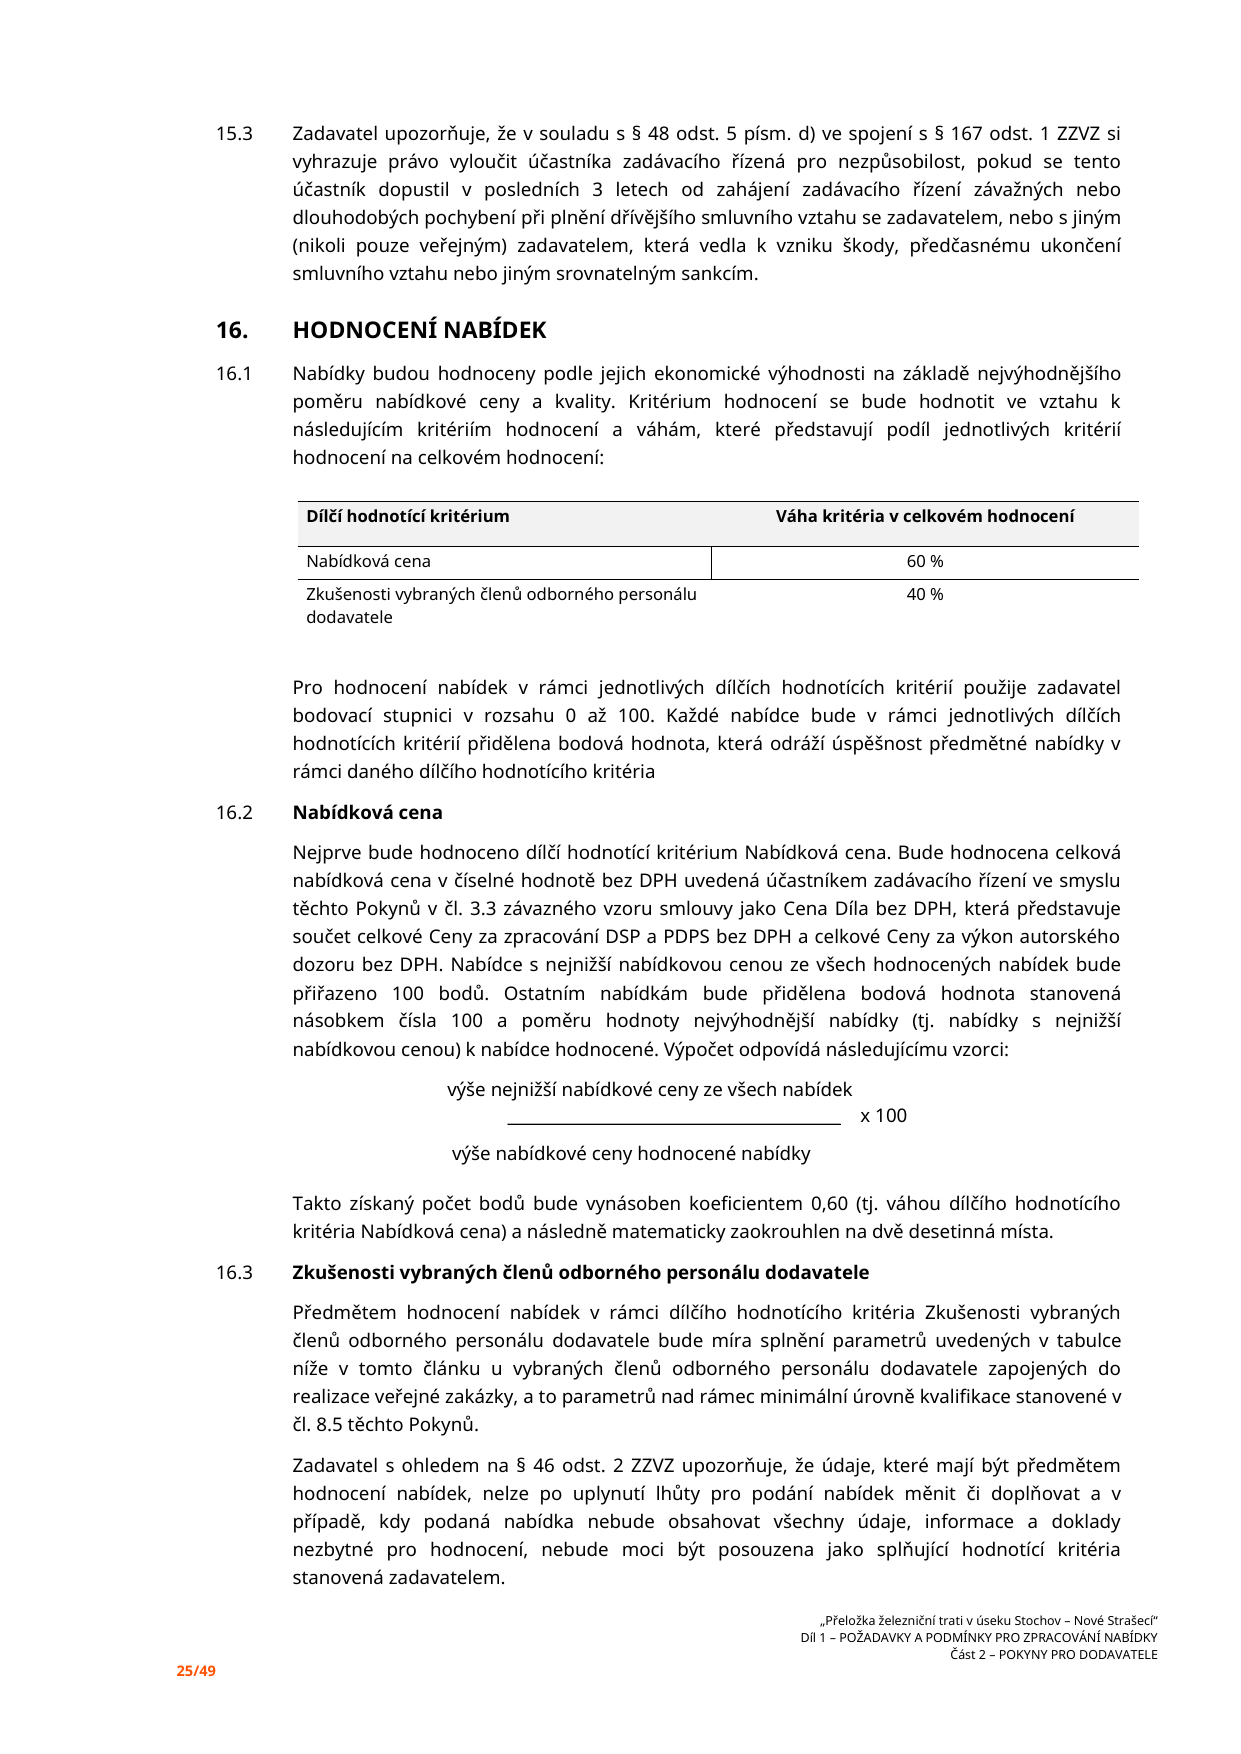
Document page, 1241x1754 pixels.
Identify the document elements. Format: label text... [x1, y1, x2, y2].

list Pro hodnocení nabídek v rámci jednotlivých dílčích hodnotících kritérií použije zadavatel bodovací stupnici v rozsahu 0 až 100. Každé nabídce bude v rámci jednotlivých dílčích hodnotících kritérií přidělena bodová hodnota, která odráží úspěšnost předmětné nabídky v rámci daného dílčího hodnotícího kritéria [292, 674, 1122, 784]
list Zadavatel s ohledem na § 46 odst. 2 ZZVZ upozorňuje, že údaje, které mají být předmětem hodnocení nabídek, nelze po uplynutí lhůty pro podání nabídek měnit či doplňovat a v případě, kdy podaná nabídka nebude obsahovat všechny údaje, informace a doklady nezbytné pro hodnocení, nebude moci být posouzena jako splňující hodnotící kritéria stanovená zadavatelem. [292, 1452, 1122, 1590]
list ________________________________________ x 100 [292, 1102, 1122, 1127]
table_cell Nabídková cena [298, 547, 711, 579]
list výše nejnižší nabídkové ceny ze všech nabídek [366, 1076, 1122, 1102]
text Nabídková cena [216, 799, 1122, 825]
table_header Dílčí hodnotící kritérium [298, 502, 711, 546]
text HODNOCENÍ NABÍDEK [216, 314, 1122, 345]
list výše nabídkové ceny hodnocené nabídky [366, 1140, 1122, 1165]
text Zadavatel upozorňuje, že v souladu s § 48 odst. 5 písm. d) ve spojení s § 167 odst. 1 ZZVZ si vyhrazuje právo vyloučit účastníka zadávacího řízená pro nezpůsobilost, pokud se tento účastník dopustil v posledních 3 letech od zahájení zadávacího řízení závažných nebo dlouhodobých pochybení při plnění dřívějšího smluvního vztahu se zadavatelem, nebo s jiným (nikoli pouze veřejným) zadavatelem, která vedla k vzniku škody, předčasnému ukončení smluvního vztahu nebo jiným srovnatelným sankcím. [216, 121, 1122, 286]
list Takto získaný počet bodů bude vynásoben koeficientem 0,60 (tj. váhou dílčího hodnotícího kritéria Nabídková cena) a následně matematicky zaokrouhlen na dvě desetinná místa. [292, 1190, 1122, 1244]
table_header Váha kritéria v celkovém hodnocení [711, 502, 1139, 546]
list Nejprve bude hodnoceno dílčí hodnotící kritérium Nabídková cena. Bude hodnocena celková nabídková cena v číselné hodnotě bez DPH uvedená účastníkem zadávacího řízení ve smyslu těchto Pokynů v čl. 3.3 závazného vzoru smlouvy jako Cena Díla bez DPH, která představuje součet celkové Ceny za zpracování DSP a PDPS bez DPH a celkové Ceny za výkon autorského dozoru bez DPH. Nabídce s nejnižší nabídkovou cenou ze všech hodnocených nabídek bude přiřazeno 100 bodů. Ostatním nabídkám bude přidělena bodová hodnota stanovená násobkem čísla 100 a poměru hodnoty nejvýhodnější nabídky (tj. nabídky s nejnižší nabídkovou cenou) k nabídce hodnocené. Výpočet odpovídá následujícímu vzorci: [292, 840, 1122, 1061]
table_cell 60 % [712, 547, 1139, 579]
text Nabídky budou hodnoceny podle jejich ekonomické výhodnosti na základě nejvýhodnějšího poměru nabídkové ceny a kvality. Kritérium hodnocení se bude hodnotit ve vztahu k následujícím kritériím hodnocení a váhám, které představují podíl jednotlivých kritérií hodnocení na celkovém hodnocení: [216, 361, 1122, 470]
table_cell 40 % [711, 580, 1139, 634]
table_cell Zkušenosti vybraných členů odborného personálu dodavatele [298, 580, 711, 634]
list Předmětem hodnocení nabídek v rámci dílčího hodnotícího kritéria Zkušenosti vybraných členů odborného personálu dodavatele bude míra splnění parametrů uvedených v tabulce níže v tomto článku u vybraných členů odborného personálu dodavatele zapojených do realizace veřejné zakázky, a to parametrů nad rámec minimální úrovně kvalifikace stanovené v čl. 8.5 těchto Pokynů. [292, 1299, 1122, 1437]
text Zkušenosti vybraných členů odborného personálu dodavatele [216, 1259, 1122, 1284]
